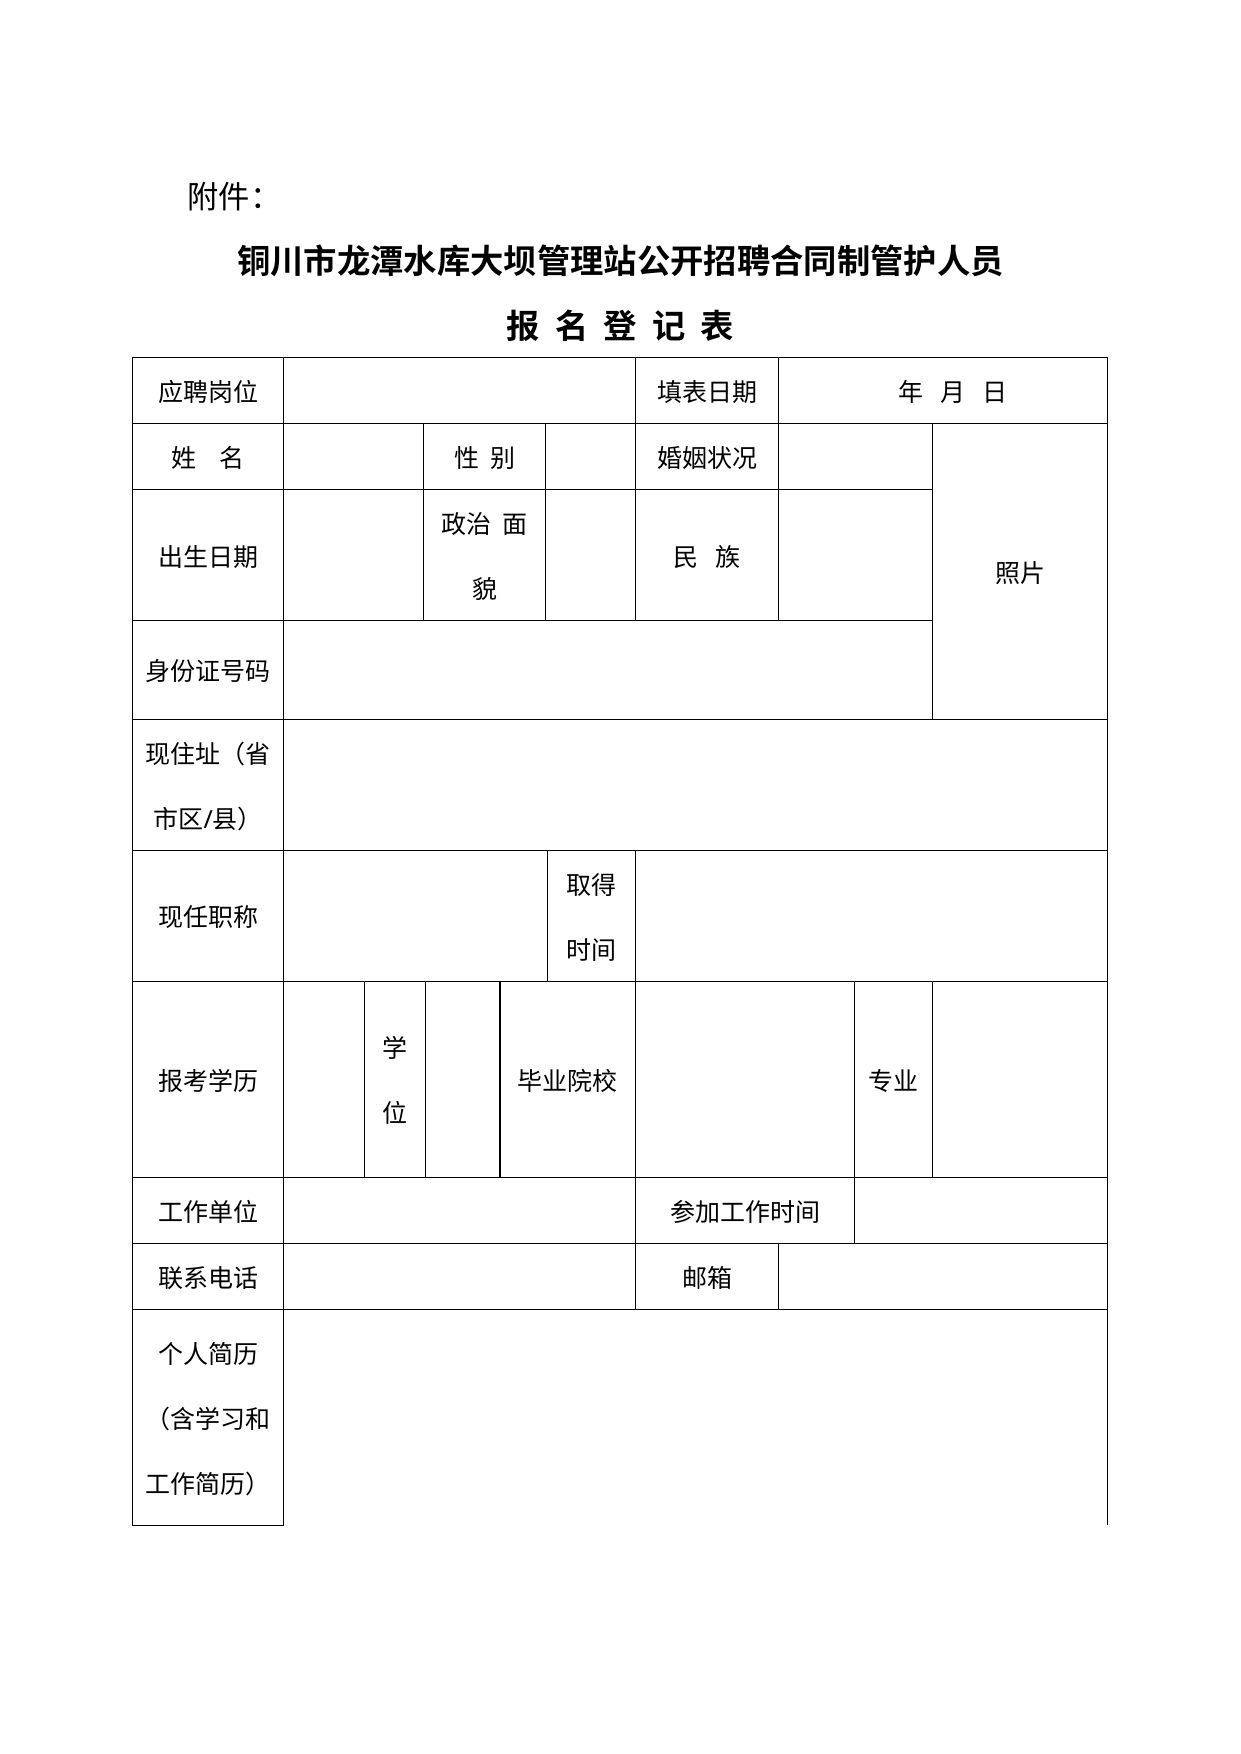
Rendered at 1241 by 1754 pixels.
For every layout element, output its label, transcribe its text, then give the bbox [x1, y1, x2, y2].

table_cell 政治 面貌 [424, 490, 545, 620]
table_cell [284, 621, 932, 719]
table_cell 应聘岗位 [133, 358, 283, 423]
table_cell [779, 424, 932, 489]
table_header 铜川市龙潭水库大坝管理站公开招聘合同制管护人员 报 名 登 记 表 [132, 227, 1108, 357]
table_cell [284, 1310, 1107, 1525]
table_cell 婚姻状况 [636, 424, 778, 489]
table_cell [546, 424, 635, 489]
table_cell [284, 720, 1107, 850]
table_cell [284, 1178, 635, 1243]
table_cell [284, 982, 364, 1177]
table_cell [284, 1244, 635, 1309]
table_cell [284, 424, 423, 489]
table_cell [779, 490, 932, 620]
table_cell 现住址（省市区/县） [133, 720, 283, 850]
table_cell [284, 490, 423, 620]
table_cell 联系电话 [133, 1244, 283, 1309]
table_cell 出生日期 [133, 490, 283, 620]
table_cell 照片 [933, 424, 1107, 719]
table_cell [933, 982, 1107, 1177]
table_cell 专业 [855, 982, 932, 1177]
table_cell 个人简历 （含学习和工作简历） [133, 1310, 283, 1525]
table_cell 报考学历 [133, 982, 283, 1177]
table_cell [426, 982, 499, 1177]
table_cell 民 族 [636, 490, 778, 620]
text 附件： [187, 162, 1053, 227]
table_cell 学位 [365, 982, 425, 1177]
table_cell 姓 名 [133, 424, 283, 489]
table_cell [284, 851, 547, 981]
table_cell [284, 358, 635, 423]
table_cell 毕业院校 [501, 982, 635, 1177]
table_cell 身份证号码 [133, 621, 283, 719]
table_cell 工作单位 [133, 1178, 283, 1243]
table_cell 填表日期 [636, 358, 778, 423]
table_cell [636, 851, 1107, 981]
table_cell [779, 1244, 1107, 1309]
table_cell [636, 982, 854, 1177]
table_cell [546, 490, 635, 620]
table_cell 年 月 日 [779, 358, 1107, 423]
table_cell 取得时间 [548, 851, 635, 981]
table_cell [855, 1178, 1107, 1243]
table_cell 性 别 [424, 424, 545, 489]
table_cell 邮箱 [636, 1244, 778, 1309]
table_cell 参加工作时间 [636, 1178, 854, 1243]
table_cell 现任职称 [133, 851, 283, 981]
